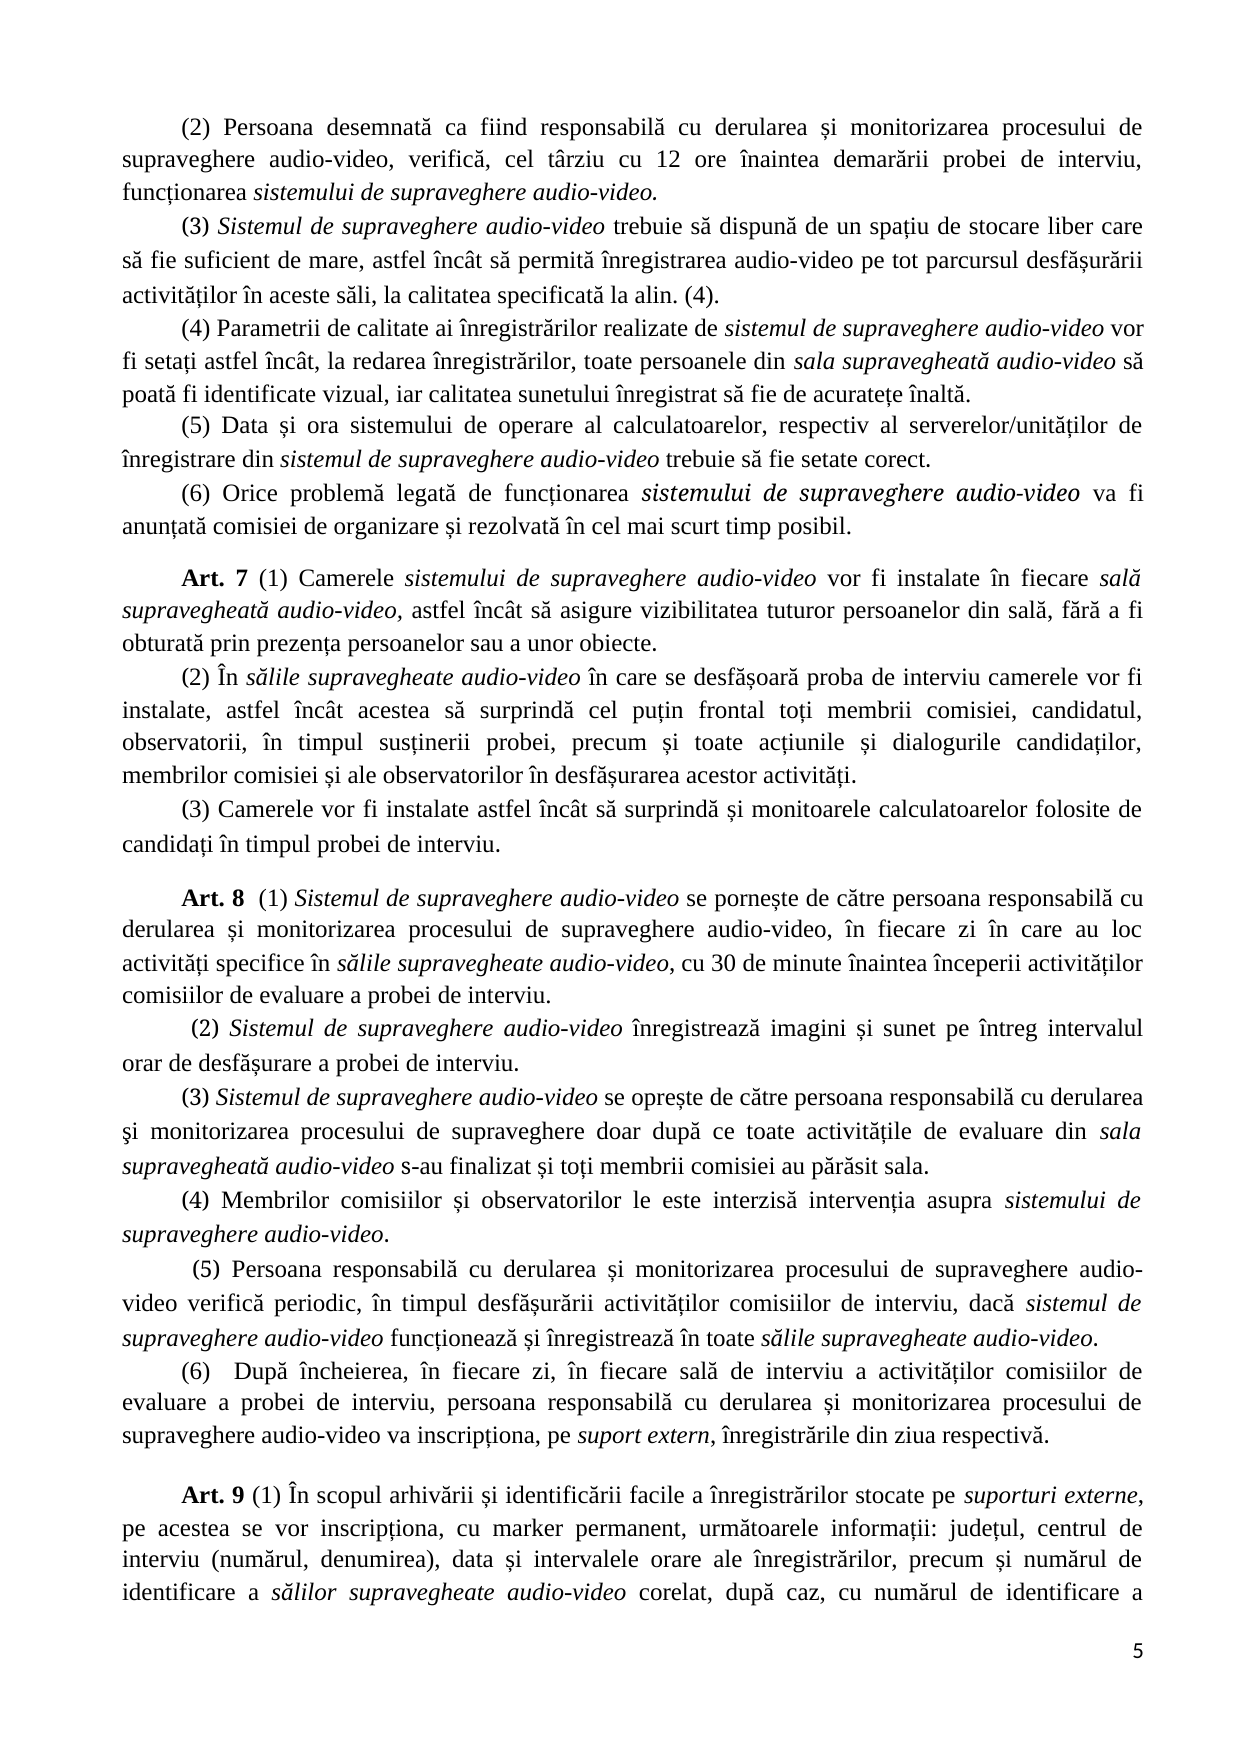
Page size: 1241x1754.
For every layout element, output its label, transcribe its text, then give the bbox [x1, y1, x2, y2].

text (4) Parametrii de calitate ai înregistrărilor realizate de sistemul de supraveghere audio-video vor fi setați astfel încât, la redarea înregistrărilor, toate persoanele din sala supravegheată audio-video să poată fi identificate vizual, iar calitatea sunetului înregistrat să fie de acuratețe înaltă. [122, 313, 1144, 408]
text (5) Data și ora sistemului de operare al calculatoarelor, respectiv al serverelor/unităților de înregistrare din sistemul de supraveghere audio-video trebuie să fie setate corect. [122, 411, 1144, 474]
text Art. 8 (1) Sistemul de supraveghere audio-video se pornește de către persoana responsabilă cu derularea și monitorizarea procesului de supraveghere audio-video, în fiecare zi în care au loc activități specifice în sălile supravegheate audio-video, cu 30 de minute înaintea începerii activităților comisiilor de evaluare a probei de interviu. [122, 883, 1144, 1009]
text Art. 7 (1) Camerele sistemului de supraveghere audio-video vor fi instalate în fiecare sală supravegheată audio-video, astfel încât să asigure vizibilitatea tuturor persoanelor din sală, fără a fi obturată prin prezența persoanelor sau a unor obiecte. [122, 563, 1144, 658]
text (2) În sălile supravegheate audio-video în care se desfășoară proba de interviu camerele vor fi instalate, astfel încât acestea să surprindă cel puțin frontal toți membrii comisiei, candidatul, observatorii, în timpul susținerii probei, precum și toate acțiunile și dialogurile candidaților, membrilor comisiei și ale observatorilor în desfășurarea acestor activități. [122, 661, 1144, 790]
text (2) Sistemul de supraveghere audio-video înregistrează imagini și sunet pe întreg intervalul orar de desfășurare a probei de interviu. [122, 1012, 1144, 1078]
text (4) Membrilor comisiilor și observatorilor le este interzisă intervenția asupra sistemului de supraveghere audio-video. [122, 1184, 1144, 1249]
text (3) Sistemul de supraveghere audio-video trebuie să dispună de un spațiu de stocare liber care să fie suficient de mare, astfel încât să permită înregistrarea audio-video pe tot parcursul desfășurării activităților în aceste săli, la calitatea specificată la alin. (4). [122, 210, 1144, 310]
text (2) Persoana desemnată ca fiind responsabilă cu derularea și monitorizarea procesului de supraveghere audio-video, verifică, cel târziu cu 12 ore înaintea demarării probei de interviu, funcționarea sistemului de supraveghere audio-video. [122, 112, 1144, 207]
text (6) Orice problemă legată de funcționarea sistemului de supraveghere audio-video va fi anunțată comisiei de organizare și rezolvată în cel mai scurt timp posibil. [122, 477, 1144, 540]
text (3) Sistemul de supraveghere audio-video se oprește de către persoana responsabilă cu derularea şi monitorizarea procesului de supraveghere doar după ce toate activitățile de evaluare din sala supravegheată audio-video s-au finalizat și toți membrii comisiei au părăsit sala. [122, 1081, 1144, 1181]
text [122, 1478, 1144, 1607]
text (5) Persoana responsabilă cu derularea și monitorizarea procesului de supraveghere audio-video verifică periodic, în timpul desfășurării activităților comisiilor de interviu, dacă sistemul de supraveghere audio-video funcționează și înregistrează în toate sălile supravegheate audio-video. [122, 1253, 1144, 1353]
text (3) Camerele vor fi instalate astfel încât să surprindă și monitoarele calculatoarelor folosite de candidați în timpul probei de interviu. [122, 793, 1144, 859]
text (6) După încheierea, în fiecare zi, în fiecare sală de interviu a activităților comisiilor de evaluare a probei de interviu, persoana responsabilă cu derularea și monitorizarea procesului de supraveghere audio-video va inscripționa, pe suport extern, înregistrările din ziua respectivă. [122, 1356, 1144, 1451]
